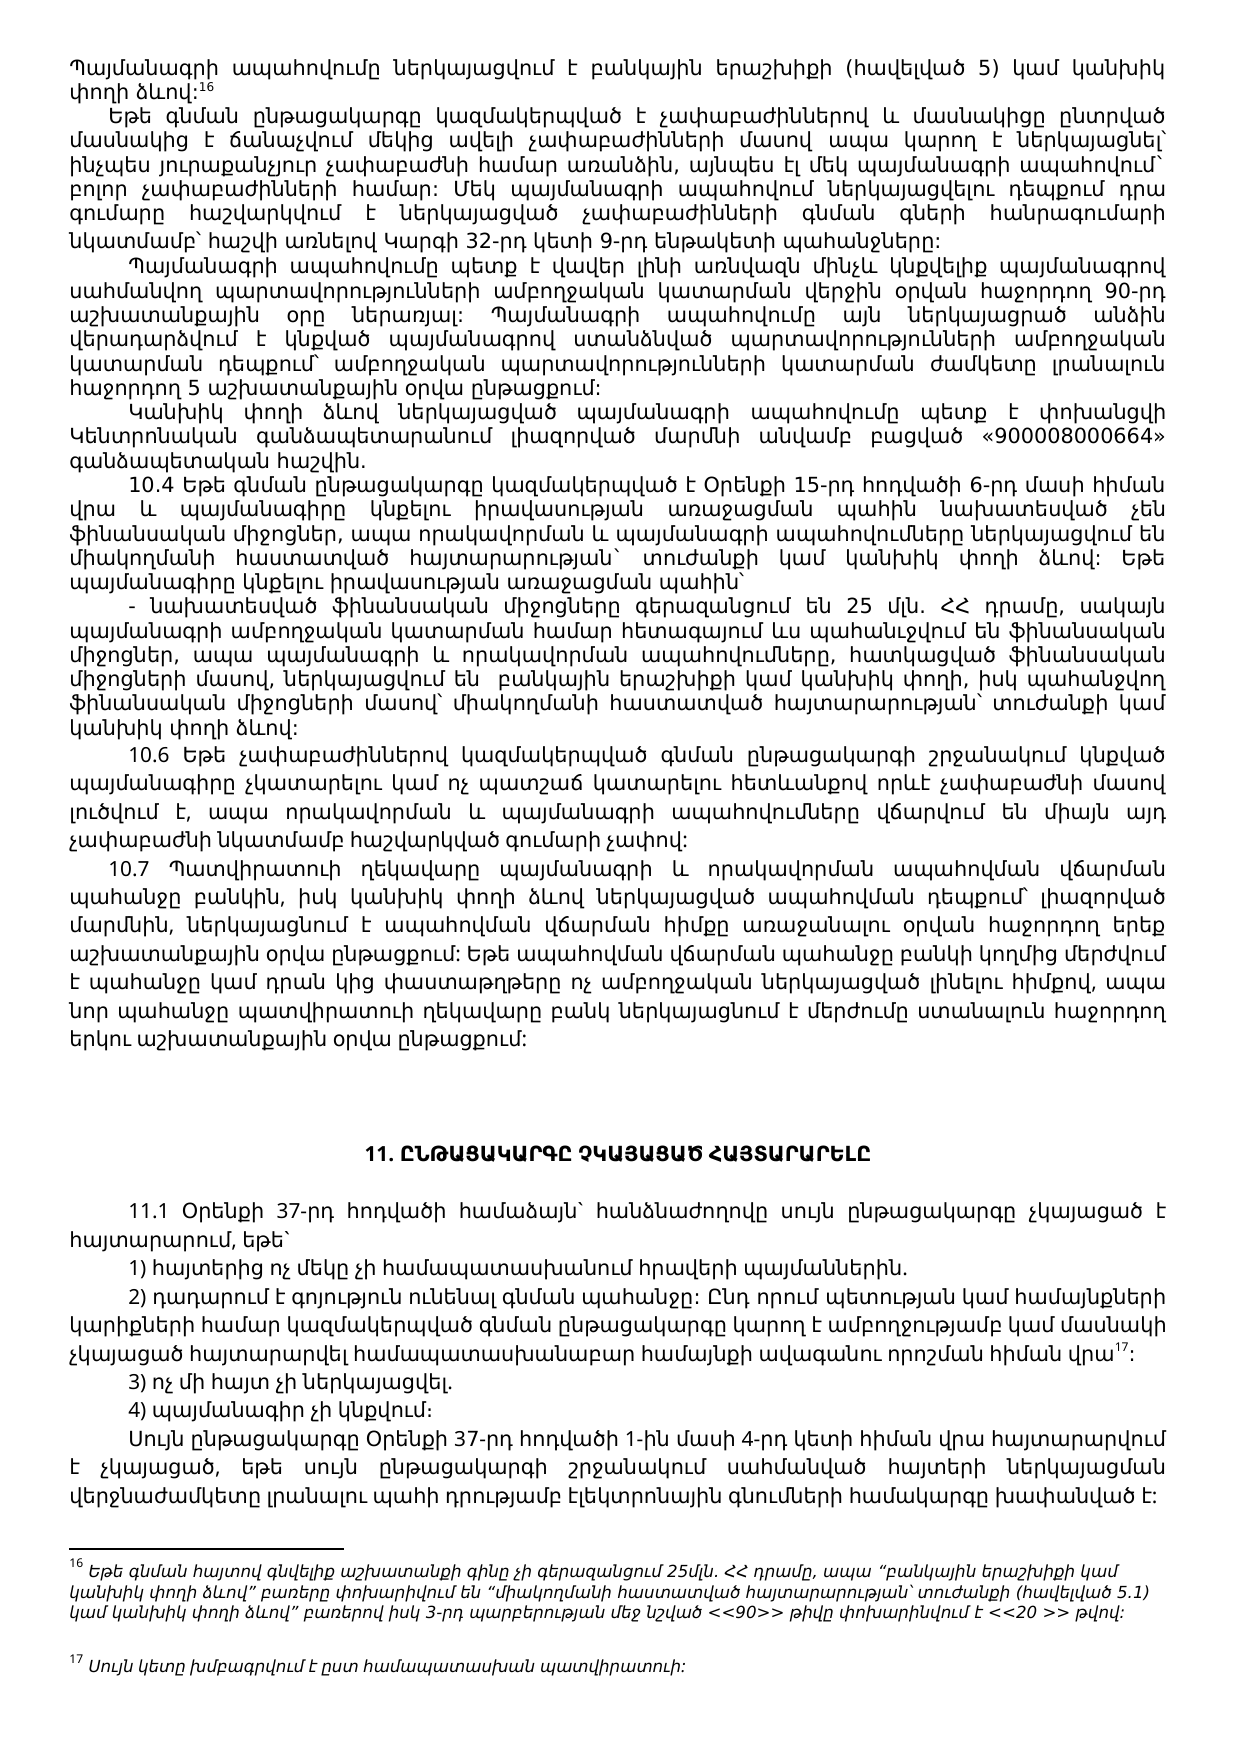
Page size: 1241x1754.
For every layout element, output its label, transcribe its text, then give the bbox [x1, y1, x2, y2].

text 10.3. Պայմանագրի ապահովման չափը կազմում է գնման գնի 10 տոկոսը: Եթե պայմանագրի նախագծով նախատեսված աշխատանքների գնման գինը պակաս է կնքվելիք պայմանագրի գնից, ապա պայմանագրի ապահովման չափը հաշվարկվում է պայմանագրի գնի նկատմամբ: Պայմանագրի ապահովումը ներկայացվում է բանկային երաշխիքի (հավելված 5) կամ կանխիկ փողի ձևով: [69, 56, 1167, 104]
text 11. ԸՆԹԱՑԱԿԱՐԳԸ ՉԿԱՅԱՑԱԾ ՀԱՅՏԱՐԱՐԵԼԸ [69, 1139, 1167, 1168]
text Կանխիկ փողի ձևով ներկայացված պայմանագրի ապահովումը պետք է փոխանցվի Կենտրոնական գանձապետարանում լիազորված մարմնի անվամբ բացված «900008000664» գանձապետական հաշվին. [69, 400, 1167, 473]
text Սույն ընթացակարգը Օրենքի 37-րդ հոդվածի 1-ին մասի 4-րդ կետի հիման վրա հայտարարվում է չկայացած, եթե սույն ընթացակարգի շրջանակում սահմանված հայտերի ներկայացման վերջնաժամկետը լրանալու պահի դրությամբ էլեկտրոնային գնումների համակարգը խափանված է: [69, 1424, 1167, 1509]
text 4) պայմանագիր չի կնքվում։ [69, 1396, 1167, 1424]
text 3) ոչ մի հայտ չի ներկայացվել. [69, 1367, 1167, 1396]
text 11.1 Օրենքի 37-րդ հոդվածի համաձայն` հանձնաժողովը սույն ընթացակարգը չկայացած է հայտարարում, եթե` [69, 1196, 1167, 1253]
text Եթե գնման ընթացակարգը կազմակերպված է չափաբաժիններով և մասնակիցը ընտրված մասնակից է ճանաչվում մեկից ավելի չափաբաժինների մասով ապա կարող է ներկայացնել՝ ինչպես յուրաքանչյուր չափաբաժնի համար առանձին, այնպես էլ մեկ պայմանագրի ապահովում` բոլոր չափաբաժինների համար: Մեկ պայմանագրի ապահովում ներկայացվելու դեպքում դրա գումարը հաշվարկվում է ներկայացված չափաբաժինների գնման գների հանրագումարի նկատմամբ՝ հաշվի առնելով Կարգի 32-րդ կետի 9-րդ ենթակետի պահանջները: [69, 104, 1167, 254]
text - նախատեսված ֆինանսական միջոցները գերազանցում են 25 մլն. ՀՀ դրամը, սակայն պայմանագրի ամբողջական կատարման համար հետագայում ևս պահանւջվում են ֆինանսական միջոցներ, ապա պայմանագրի և որակավորման ապահովումները, հատկացված ֆինանսական միջոցների մասով, ներկայացվում են բանկային երաշխիքի կամ կանխիկ փողի, իսկ պահանջվող ֆինանսական միջոցների մասով՝ միակողմանի հաստատված հայտարարության՝ տուժանքի կամ կանխիկ փողի ձևով: [69, 594, 1167, 740]
text 10.7 Պատվիրատուի ղեկավարը պայմանագրի և որակավորման ապահովման վճարման պահանջը բանկին, իսկ կանխիկ փողի ձևով ներկայացված ապահովման դեպքում՝ լիազորված մարմնին, ներկայացնում է ապահովման վճարման հիմքը առաջանալու օրվան հաջորդող երեք աշխատանքային օրվա ընթացքում: Եթե ապահովման վճարման պահանջը բանկի կողմից մերժվում է պահանջը կամ դրան կից փաստաթղթերը ոչ ամբողջական ներկայացված լինելու հիմքով, ապա նոր պահանջը պատվիրատուի ղեկավարը բանկ ներկայացնում է մերժումը ստանալուն հաջորդող երկու աշխատանքային օրվա ընթացքում: [69, 854, 1167, 1053]
text Պայմանագրի ապահովումը պետք է վավեր լինի առնվազն մինչև կնքվելիք պայմանագրով սահմանվող պարտավորությունների ամբողջական կատարման վերջին օրվան հաջորդող 90-րդ աշխատանքային օրը ներառյալ: Պայմանագրի ապահովումը այն ներկայացրած անձին վերադարձվում է կնքված պայմանագրով ստանձնված պարտավորությունների ամբողջական կատարման դեպքում՝ ամբողջական պարտավորությունների կատարման ժամկետը լրանալուն հաջորդող 5 աշխատանքային օրվա ընթացքում: [69, 254, 1167, 400]
text 10.4 Եթե գնման ընթացակարգը կազմակերպված է Օրենքի 15-րդ հոդվածի 6-րդ մասի հիման վրա և պայմանագիրը կնքելու իրավասության առաջացման պահին նախատեսված չեն ֆինանսական միջոցներ, ապա որակավորման և պայմանագրի ապահովումները ներկայացվում են միակողմանի հաստատված հայտարարության` տուժանքի կամ կանխիկ փողի ձևով: Եթե պայմանագիրը կնքելու իրավասության առաջացման պահին՝ [69, 473, 1167, 594]
text 2) դադարում է գոյություն ունենալ գնման պահանջը: Ընդ որում պետության կամ համայնքների կարիքների համար կազմակերպված գնման ընթացակարգը կարող է ամբողջությամբ կամ մասնակի չկայացած հայտարարվել համապատասխանաբար համայնքի ավագանու որոշման հիման վրա: [69, 1282, 1167, 1367]
text 1) հայտերից ոչ մեկը չի համապատասխանում հրավերի պայմաններին. [69, 1253, 1167, 1282]
text 10.6 Եթե չափաբաժիններով կազմակերպված գնման ընթացակարգի շրջանակում կնքված պայմանագիրը չկատարելու կամ ոչ պատշաճ կատարելու հետևանքով որևէ չափաբաժնի մասով լուծվում է, ապա որակավորման և պայմանագրի ապահովումները վճարվում են միայն այդ չափաբաժնի նկատմամբ հաշվարկված գումարի չափով: [69, 740, 1167, 854]
